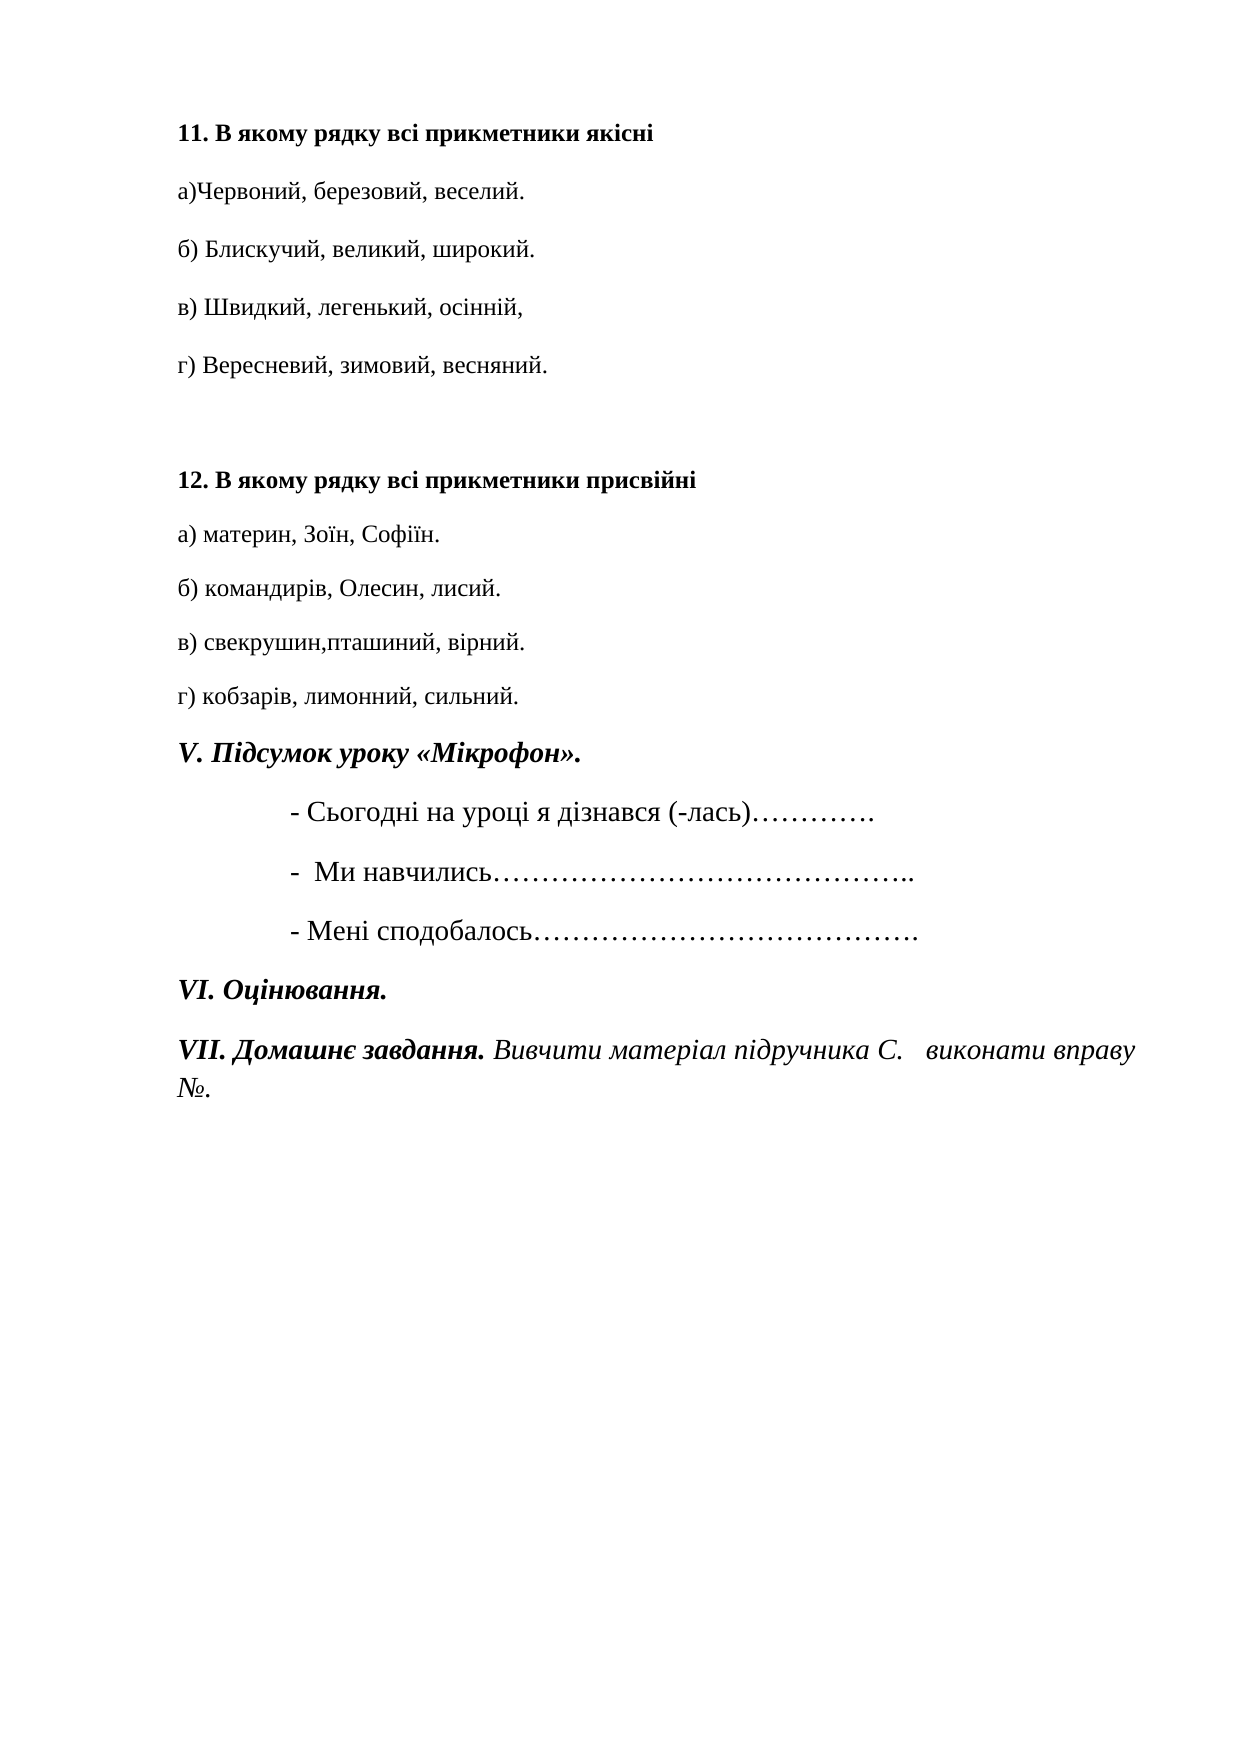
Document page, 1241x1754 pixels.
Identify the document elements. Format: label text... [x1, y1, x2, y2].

text V. Підсумок уроку «Мікрофон». [177, 735, 1152, 768]
text - Сьогодні на уроці я дізнався (-лась)…………. [290, 794, 1152, 828]
text а) материн, Зоїн, Софіїн. [177, 519, 1152, 548]
text г) Вересневий, зимовий, весняний. [177, 350, 1152, 378]
text б) командирів, Олесин, лисий. [177, 573, 1152, 602]
text VІ. Оцінювання. [177, 972, 1152, 1006]
text - Мені сподобалось…………………………………. [290, 913, 1152, 947]
text а)Червоний, березовий, веселий. [177, 176, 1152, 205]
text 11. В якому рядку всі прикметники якісні [177, 118, 1152, 147]
text 12. В якому рядку всі прикметники присвійні [177, 466, 1152, 494]
text в) Швидкий, легенький, осінній, [177, 292, 1152, 321]
text б) Блискучий, великий, широкий. [177, 234, 1152, 263]
text в) свекрушин,пташиний, вірний. [177, 627, 1152, 656]
text VІІ. Домашнє завдання. Вивчити матеріал підручника С. виконати вправу №. [177, 1032, 1152, 1104]
text г) кобзарів, лимонний, сильний. [177, 681, 1152, 710]
text - Ми навчились…………………………………….. [290, 854, 1152, 887]
